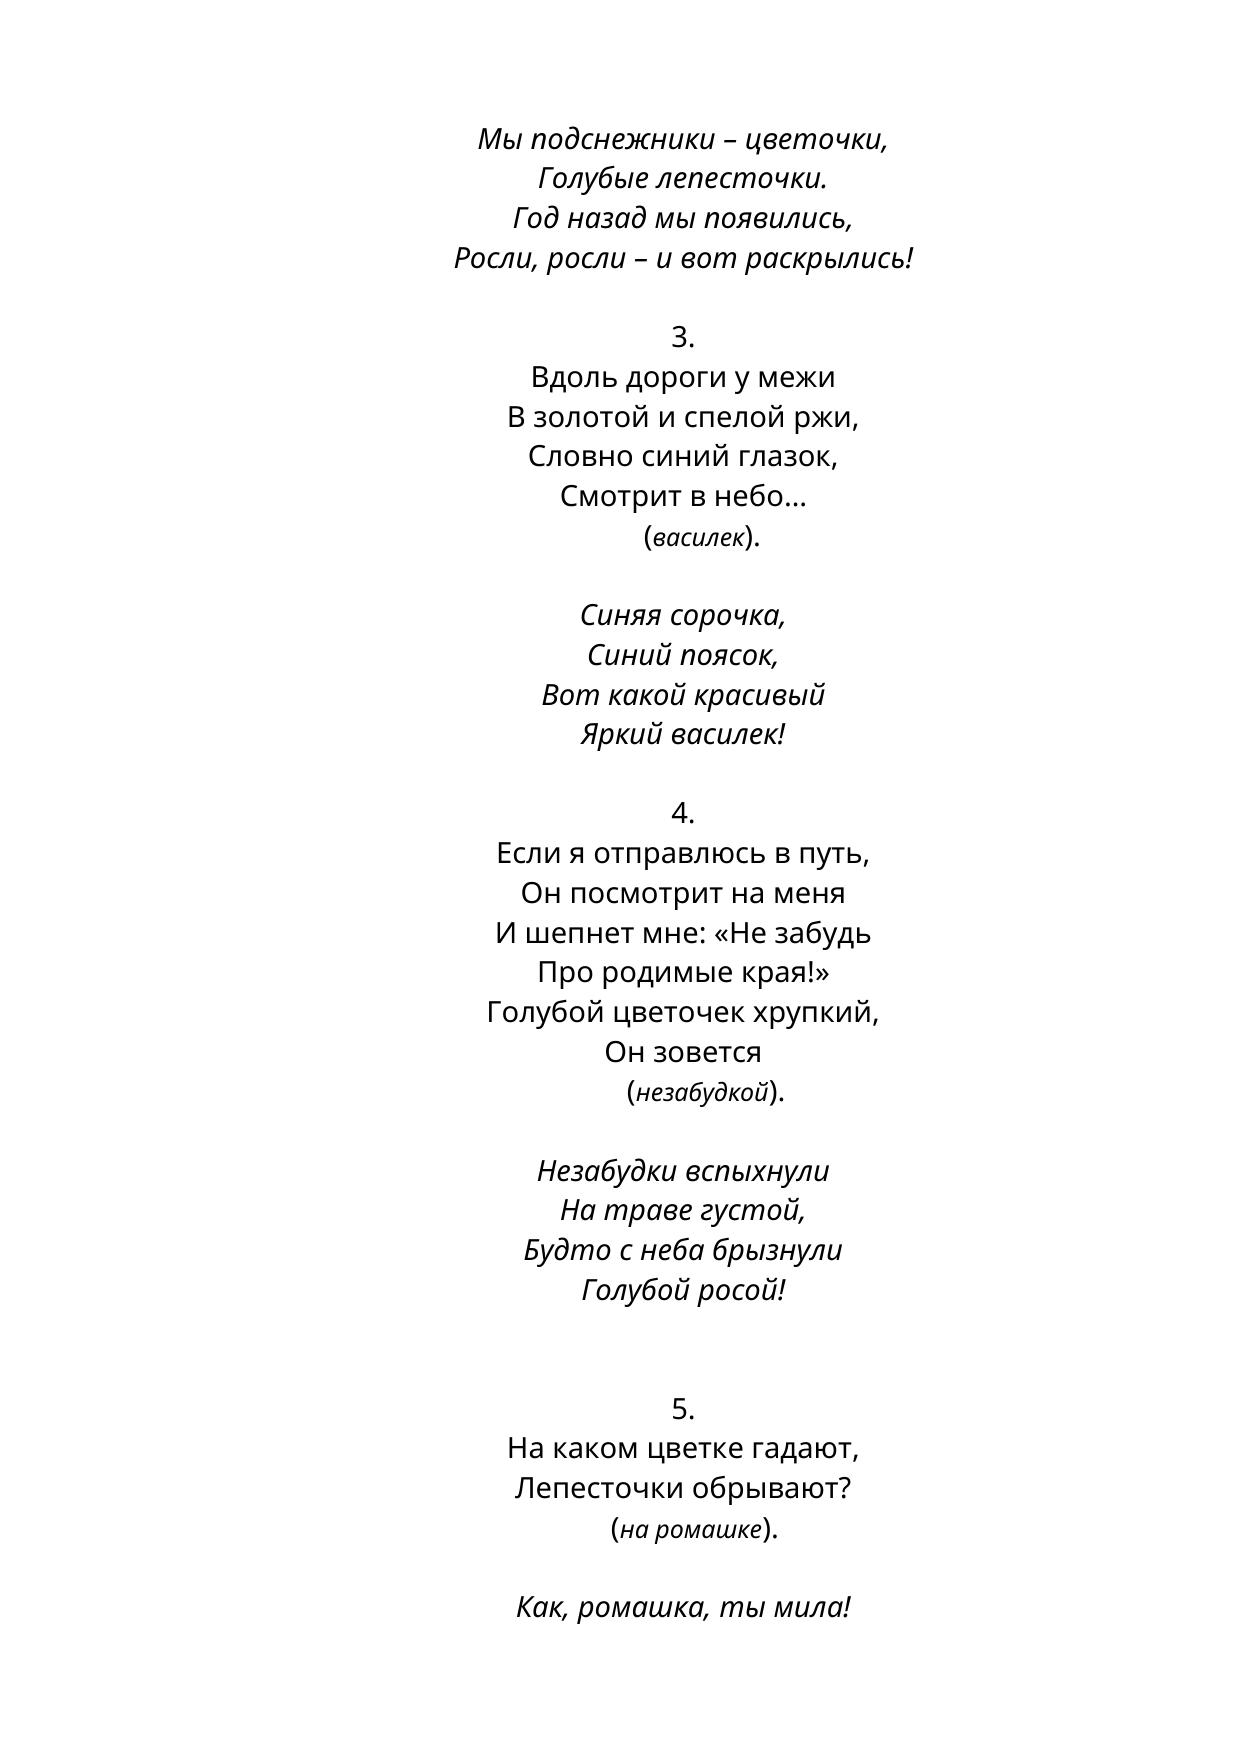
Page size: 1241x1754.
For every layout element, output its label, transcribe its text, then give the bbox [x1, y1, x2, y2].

text Будто с неба брызнули [215, 1229, 1152, 1269]
text (незабудкой). [215, 1071, 1152, 1110]
text В золотой и спелой ржи, [215, 396, 1152, 436]
text Синяя сорочка, [215, 594, 1152, 634]
text 5. [215, 1388, 1152, 1428]
text Смотрит в небо… [215, 475, 1152, 515]
text Яркий василек! [215, 713, 1152, 753]
text Год назад мы появились, [215, 197, 1152, 237]
text (василек). [215, 515, 1152, 555]
text На траве густой, [215, 1190, 1152, 1229]
text (на ромашке). [215, 1507, 1152, 1547]
text Он зовется [215, 1031, 1152, 1071]
text Он посмотрит на меня [215, 872, 1152, 912]
text 3. [215, 317, 1152, 356]
text Лепесточки обрывают? [215, 1467, 1152, 1507]
text Вот какой красивый [215, 674, 1152, 713]
text Голубой росой! [215, 1269, 1152, 1309]
text 4. [215, 793, 1152, 832]
text Голубые лепесточки. [215, 158, 1152, 197]
text Синий поясок, [215, 634, 1152, 674]
text Мы подснежники – цветочки, [215, 118, 1152, 158]
text Росли, росли – и вот раскрылись! [215, 237, 1152, 277]
text Вдоль дороги у межи [215, 356, 1152, 396]
text На каком цветке гадают, [215, 1428, 1152, 1467]
text Как, ромашка, ты мила! [215, 1587, 1152, 1626]
text Словно синий глазок, [215, 436, 1152, 475]
text И шепнет мне: «Не забудь [215, 912, 1152, 952]
text Если я отправлюсь в путь, [215, 832, 1152, 872]
text Незабудки вспыхнули [215, 1150, 1152, 1190]
text Голубой цветочек хрупкий, [215, 991, 1152, 1031]
text Про родимые края!» [215, 952, 1152, 991]
